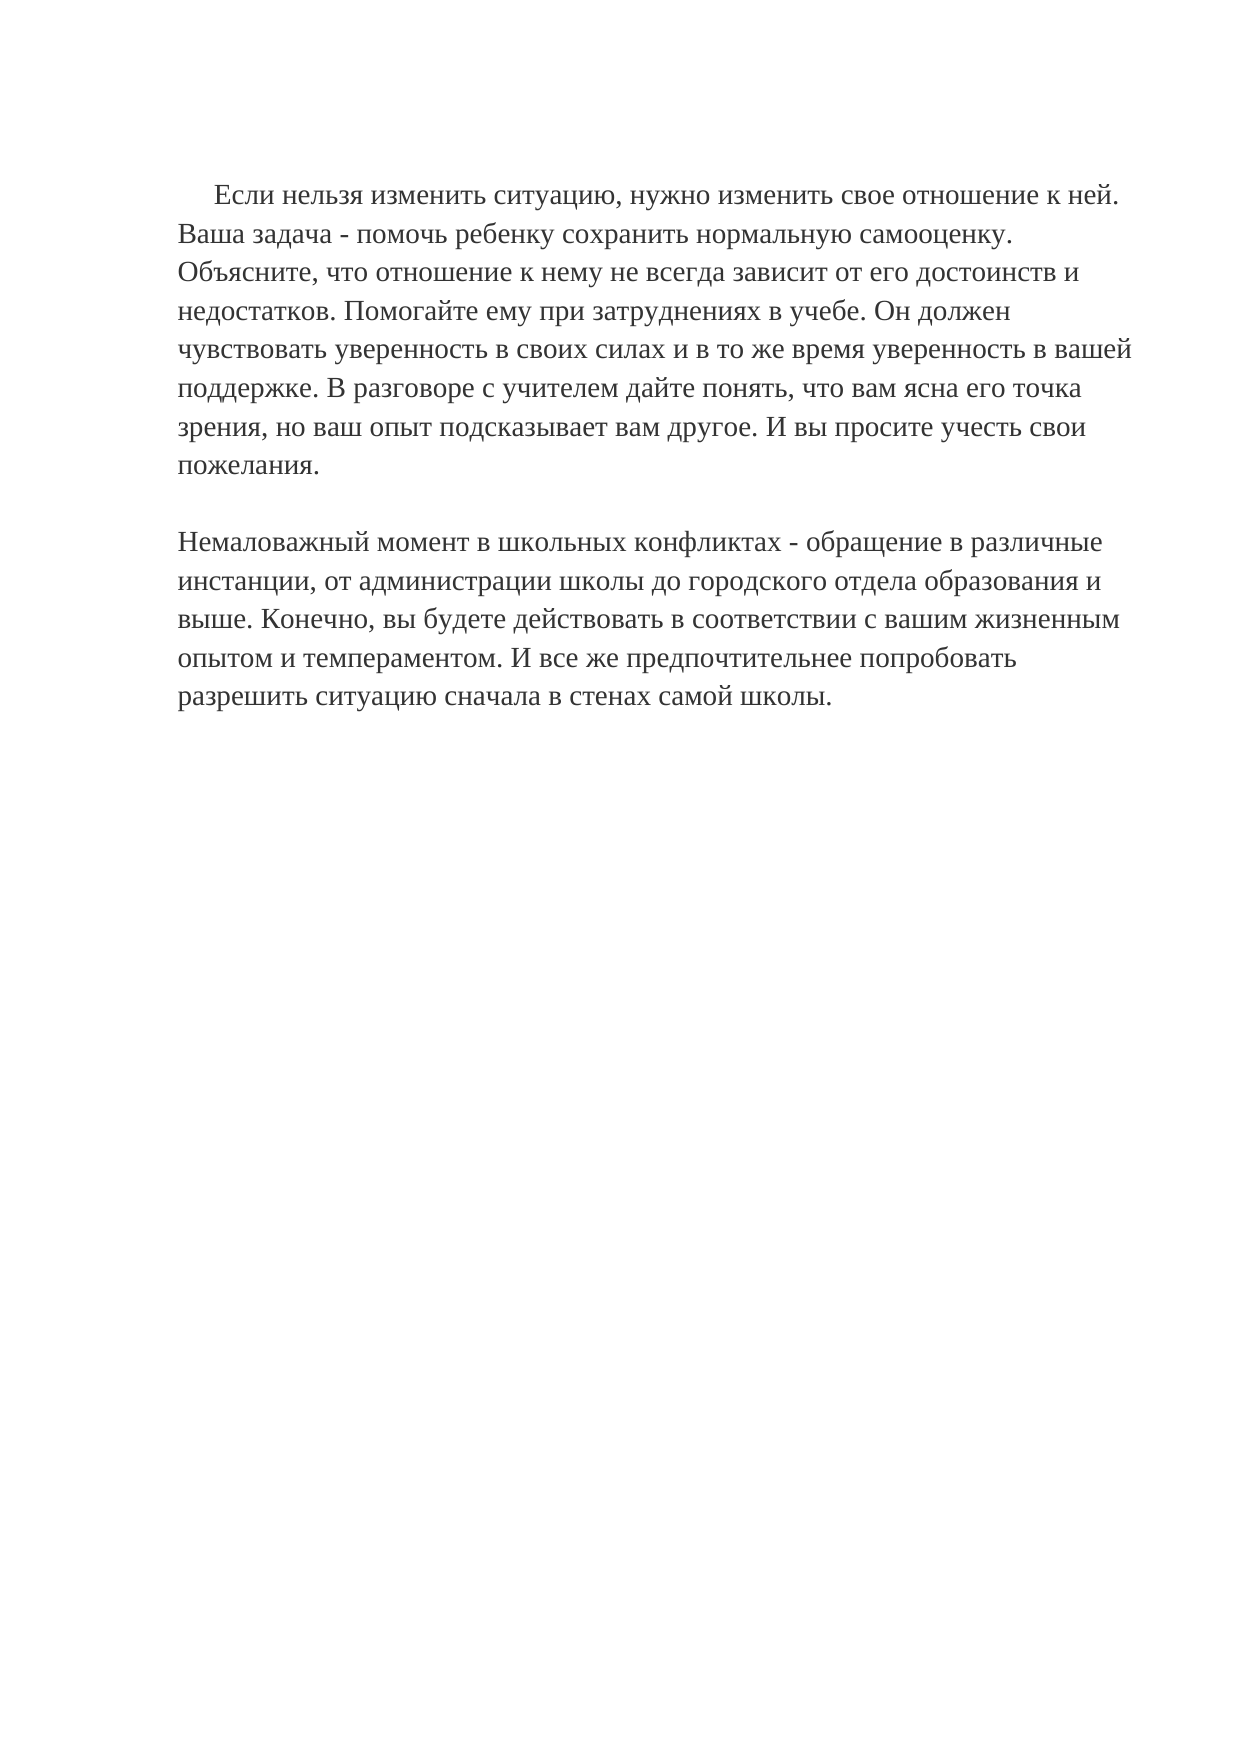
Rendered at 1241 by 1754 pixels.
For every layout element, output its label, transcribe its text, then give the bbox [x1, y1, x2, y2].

text Если нельзя изменить ситуацию, нужно изменить свое отношение к ней. Ваша задача - помочь ребенку сохранить нормальную самооценку. Объясните, что отношение к нему не всегда зависит от его достоинств и недостатков. Помогайте ему при затруднениях в учебе. Он должен чувствовать уверенность в своих силах и в то же время уверенность в вашей поддержке. В разговоре с учителем дайте понять, что вам ясна его точка зрения, но ваш опыт подсказывает вам другое. И вы просите учесть свои пожелания. Немаловажный момент в школьных конфликтах - обращение в различные инстанции, от администрации школы до городского отдела образования и выше. Конечно, вы будете действовать в соответствии с вашим жизненным опытом и темпераментом. И все же предпочтительнее попробовать разрешить ситуацию сначала в стенах самой школы. [177, 177, 1152, 712]
